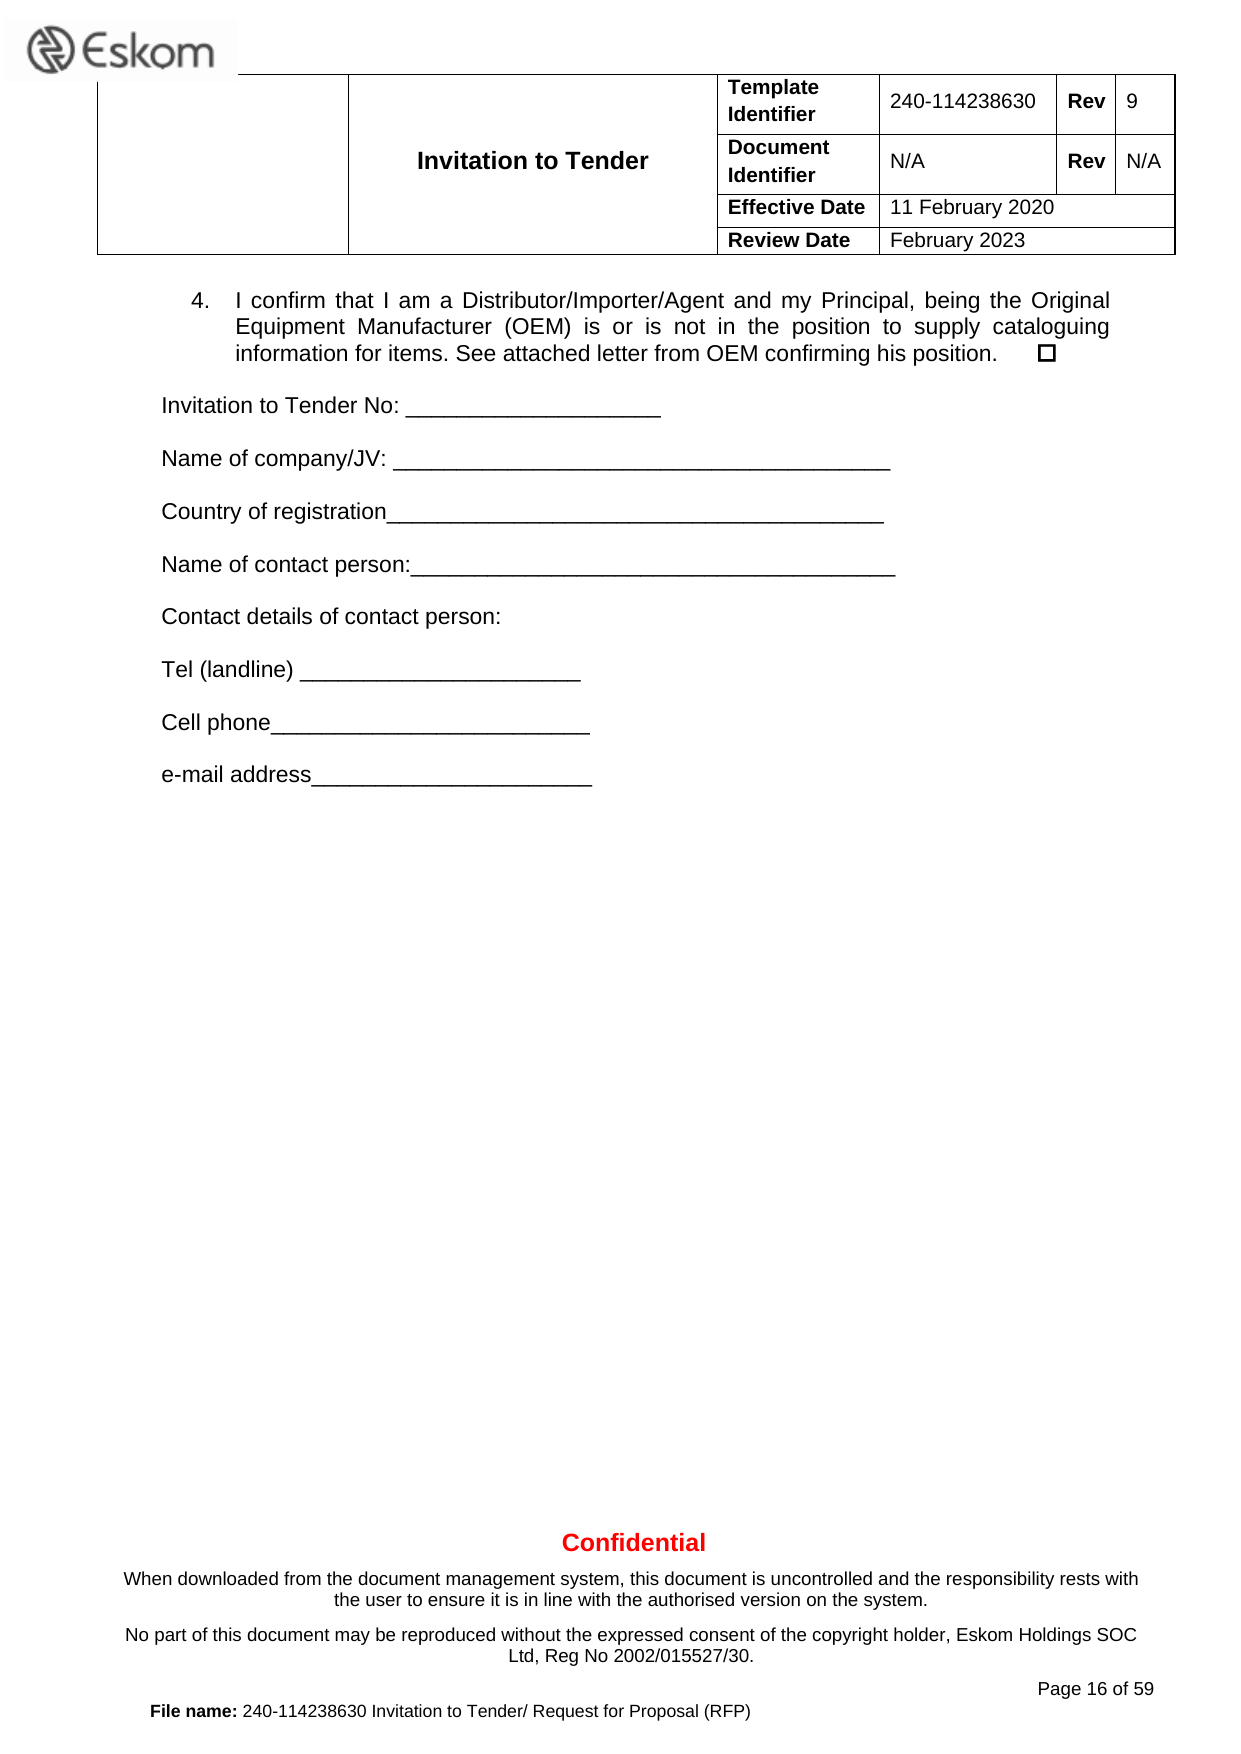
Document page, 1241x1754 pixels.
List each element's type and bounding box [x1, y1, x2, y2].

table_header [150, 287, 1122, 1526]
